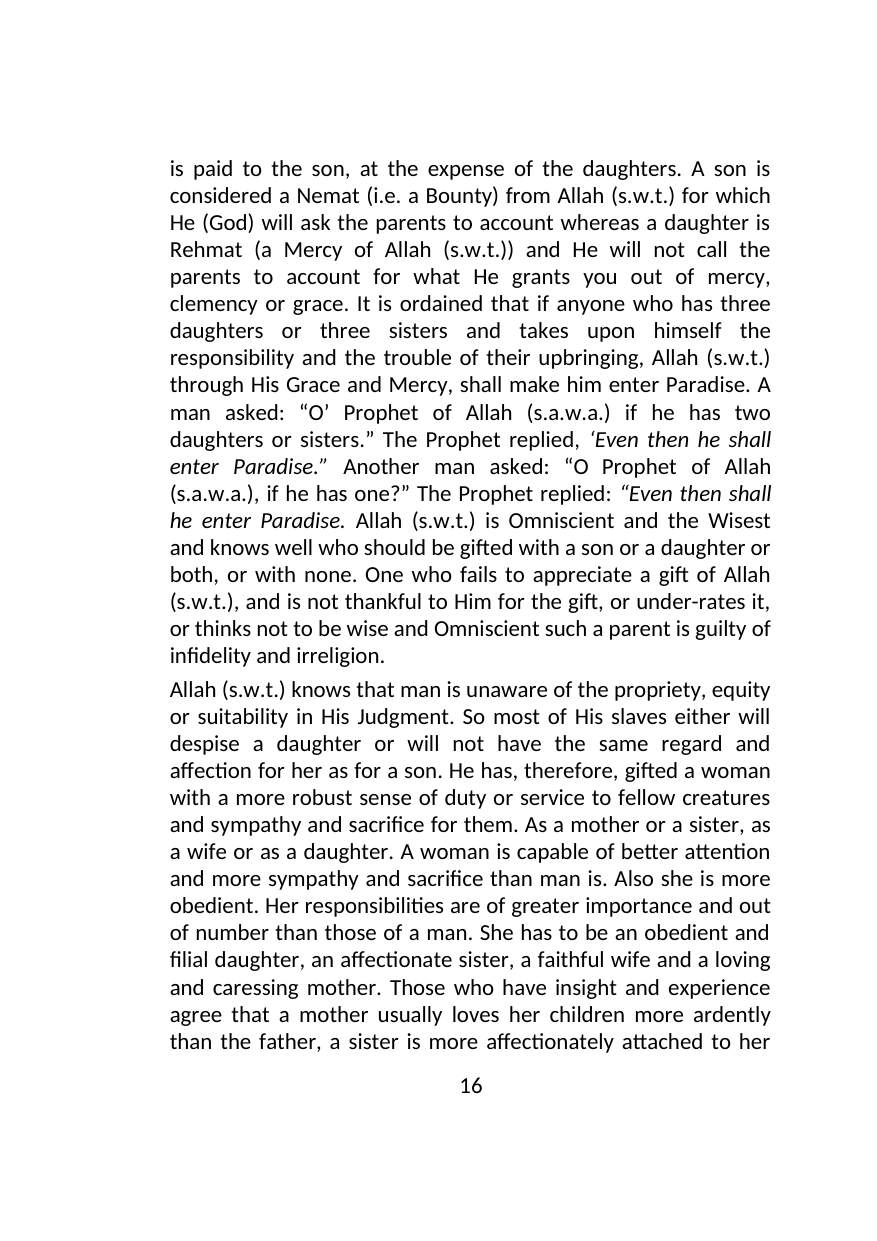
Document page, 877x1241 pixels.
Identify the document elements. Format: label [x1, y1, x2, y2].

text [169, 154, 772, 669]
text [169, 675, 772, 1054]
